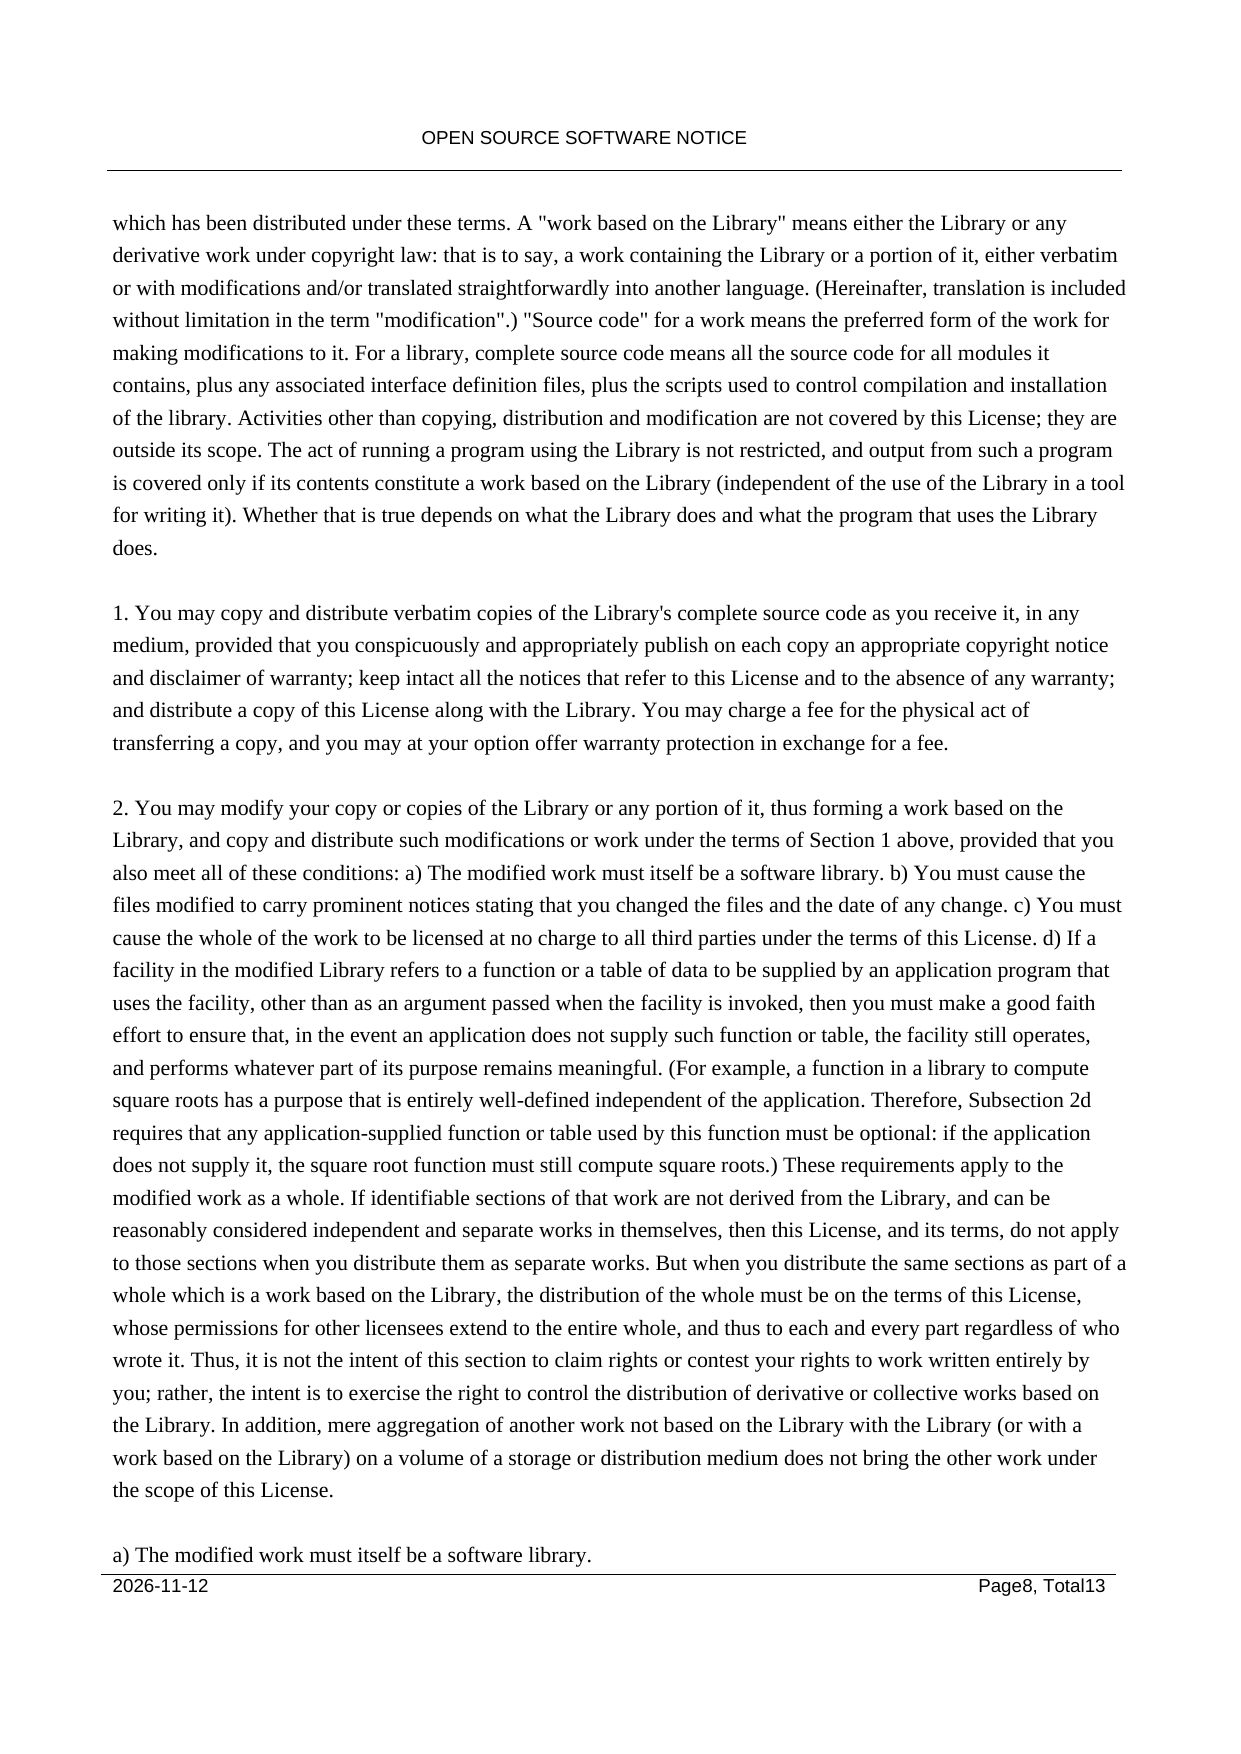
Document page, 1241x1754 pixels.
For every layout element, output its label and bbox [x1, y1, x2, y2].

text [112, 206, 1128, 1571]
